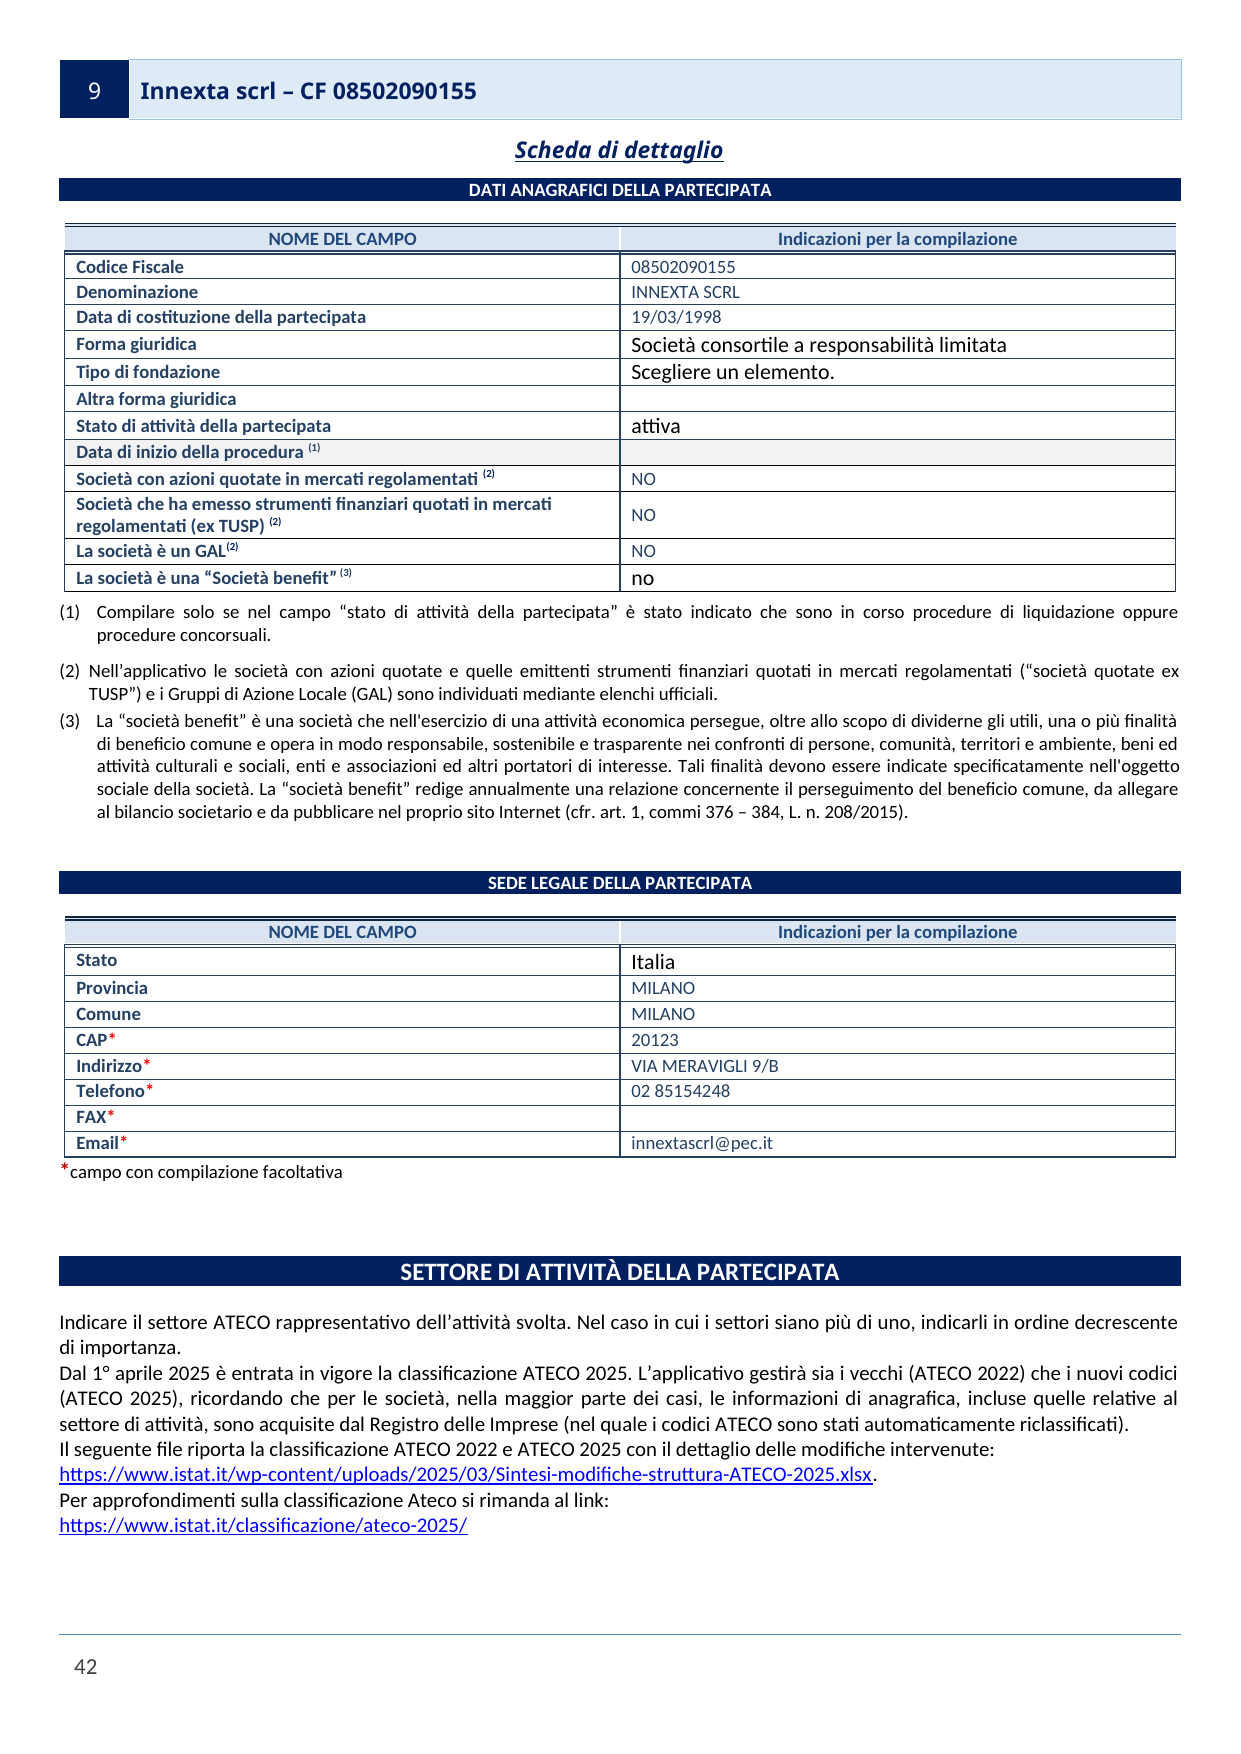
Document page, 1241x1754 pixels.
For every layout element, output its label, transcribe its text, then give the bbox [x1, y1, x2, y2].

list Nell’applicativo le società con azioni quotate e quelle emittenti strumenti finanziari quotati in mercati regolamentati (“società quotate ex TUSP”) e i Gruppi di Azione Locale (GAL) sono individuati mediante elenchi ufficiali. [59, 659, 1181, 705]
text Per approfondimenti sulla classificazione Ateco si rimanda al link: [59, 1487, 1181, 1512]
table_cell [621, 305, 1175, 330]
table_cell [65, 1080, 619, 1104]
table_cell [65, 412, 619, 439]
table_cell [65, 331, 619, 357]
text SEDE LEGALE DELLA PARTECIPATA [59, 871, 1181, 894]
text https://www.istat.it/wp-content/uploads/2025/03/Sintesi-modifiche-struttura-ATECO-2025.xlsx. [59, 1462, 1181, 1487]
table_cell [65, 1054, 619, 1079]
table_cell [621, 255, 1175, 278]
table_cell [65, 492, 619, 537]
text https://www.istat.it/classificazione/ateco-2025/ [59, 1512, 1181, 1538]
text Dal 1° aprile 2025 è entrata in vigore la classificazione ATECO 2025. L’applicativo gestirà sia i vecchi (ATECO 2022) che i nuovi codici (ATECO 2025), ricordando che per le società, nella maggior parte dei casi, le informazioni di anagrafica, incluse quelle relative al settore di attività, sono acquisite dal Registro delle Imprese (nel quale i codici ATECO sono stati automaticamente riclassificati). [59, 1360, 1181, 1436]
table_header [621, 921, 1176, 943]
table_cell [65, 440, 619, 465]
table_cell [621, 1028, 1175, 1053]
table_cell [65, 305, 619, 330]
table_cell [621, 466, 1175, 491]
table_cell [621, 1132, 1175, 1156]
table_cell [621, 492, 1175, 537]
text SETTORE DI ATTIVITÀ DELLA PARTECIPATA [59, 1256, 1181, 1286]
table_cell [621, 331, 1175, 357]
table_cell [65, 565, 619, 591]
text DATI ANAGRAFICI DELLA PARTECIPATA [59, 178, 1181, 201]
text *campo con compilazione facoltativa [59, 1157, 1181, 1184]
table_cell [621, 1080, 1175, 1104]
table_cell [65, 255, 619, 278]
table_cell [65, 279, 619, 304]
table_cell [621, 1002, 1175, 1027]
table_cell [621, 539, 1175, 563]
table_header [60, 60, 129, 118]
text Scheda di dettaglio [59, 132, 1181, 165]
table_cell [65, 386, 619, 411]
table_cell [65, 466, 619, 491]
list Compilare solo se nel campo “stato di attività della partecipata” è stato indicato che sono in corso procedure di liquidazione oppure procedure concorsuali. [59, 601, 1181, 646]
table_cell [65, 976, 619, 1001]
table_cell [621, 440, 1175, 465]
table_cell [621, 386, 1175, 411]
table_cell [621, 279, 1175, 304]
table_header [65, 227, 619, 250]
list La “società benefit” è una società che nell'esercizio di una attività economica persegue, oltre allo scopo di dividerne gli utili, una o più finalità di beneficio comune e opera in modo responsabile, sostenibile e trasparente nei confronti di persone, comunità, territori e ambiente, beni ed attività culturali e sociali, enti e associazioni ed altri portatori di interesse. Tali finalità devono essere indicate specificatamente nell'oggetto sociale della società. La “società benefit” redige annualmente una relazione concernente il perseguimento del beneficio comune, da allegare al bilancio societario e da pubblicare nel proprio sito Internet (cfr. art. 1, commi 376 – 384, L. n. 208/2015). [59, 709, 1181, 823]
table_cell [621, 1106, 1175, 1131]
text Indicare il settore ATECO rappresentativo dell’attività svolta. Nel caso in cui i settori siano più di uno, indicarli in ordine decrescente di importanza. [59, 1309, 1181, 1360]
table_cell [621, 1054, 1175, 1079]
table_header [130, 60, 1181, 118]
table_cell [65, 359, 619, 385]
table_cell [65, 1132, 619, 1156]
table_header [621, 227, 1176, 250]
text Il seguente file riporta la classificazione ATECO 2022 e ATECO 2025 con il dettaglio delle modifiche intervenute: [59, 1436, 1181, 1462]
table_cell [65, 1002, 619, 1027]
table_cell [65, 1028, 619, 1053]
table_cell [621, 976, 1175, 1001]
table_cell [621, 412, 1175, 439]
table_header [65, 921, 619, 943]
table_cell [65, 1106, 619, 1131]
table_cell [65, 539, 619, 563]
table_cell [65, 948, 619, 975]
